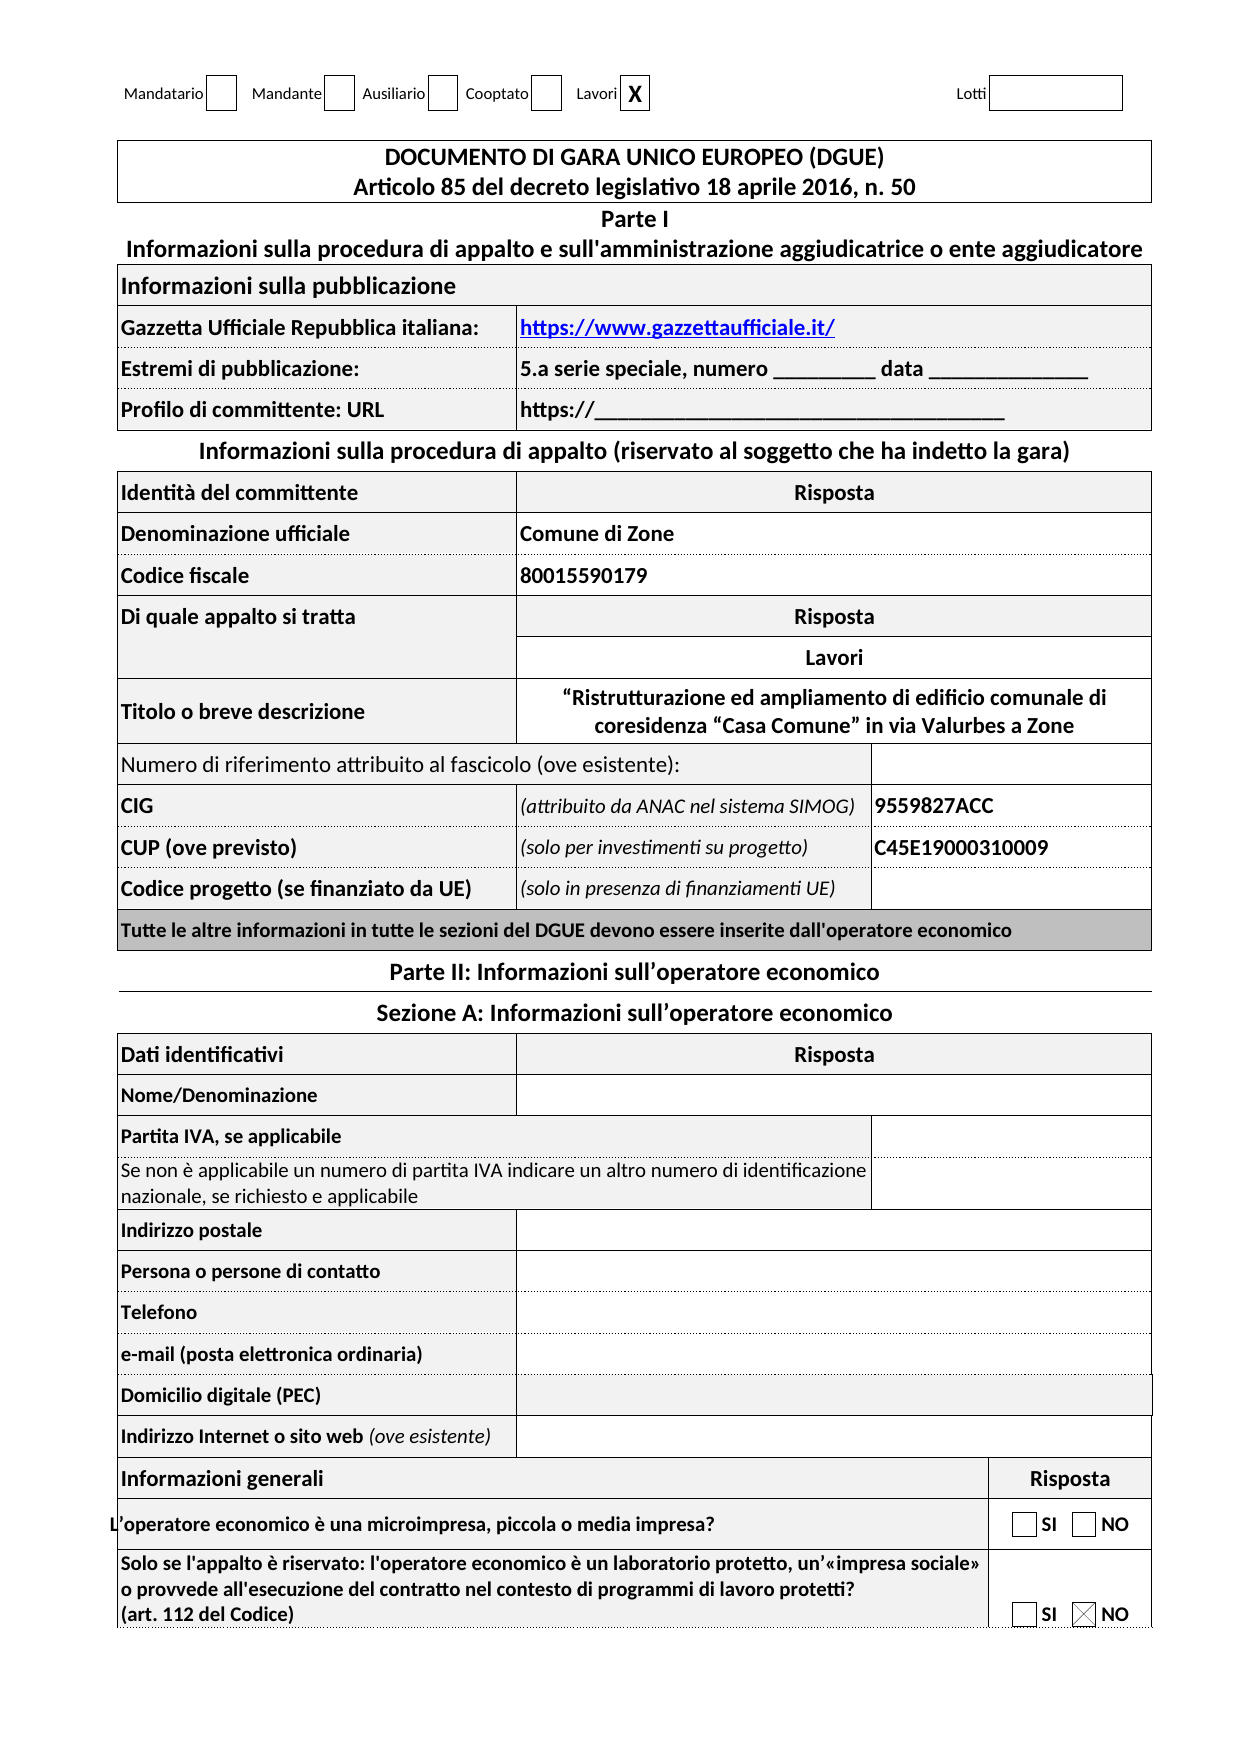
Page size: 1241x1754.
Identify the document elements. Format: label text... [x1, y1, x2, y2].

table_cell Sezione A: Informazioni sull’operatore economico [118, 992, 1152, 1032]
table_cell Solo se l'appalto è riservato: l'operatore economico è un laboratorio protetto, un’«impresa sociale» o provvede all'esecuzione del contratto nel contesto di programmi di lavoro protetti? (art. 112 del Codice) [118, 1550, 988, 1627]
table_cell [872, 744, 1151, 784]
table_cell L’operatore economico è una microimpresa, piccola o media impresa? [118, 1499, 988, 1549]
table_cell [517, 1416, 1151, 1457]
table_cell Indirizzo Internet o sito web (ove esistente) [118, 1416, 516, 1457]
table_cell [872, 1157, 1151, 1208]
table_cell Risposta [517, 472, 1151, 512]
table_cell [517, 1075, 1151, 1115]
table_cell Persona o persone di contatto [118, 1251, 516, 1291]
table_cell Dati identificativi [118, 1034, 516, 1074]
table_cell Titolo o breve descrizione [118, 679, 516, 743]
table_cell Parte II: Informazioni sull’operatore economico [118, 951, 1152, 991]
table_cell CIG [118, 785, 516, 826]
table_cell Codice fiscale [118, 554, 516, 595]
table_cell Risposta [989, 1458, 1151, 1498]
table_cell Codice progetto (se finanziato da UE) [118, 867, 516, 908]
table_cell Numero di riferimento attribuito al fascicolo (ove esistente): [118, 744, 871, 784]
table_cell Se non è applicabile un numero di partita IVA indicare un altro numero di identificazione nazionale, se richiesto e applicabile [118, 1157, 871, 1208]
table_cell https://____________________________________ [517, 388, 1151, 429]
table_cell Telefono [118, 1291, 516, 1332]
table_cell Di quale appalto si tratta [118, 596, 516, 636]
table_cell (solo in presenza di finanziamenti UE) [517, 867, 871, 908]
table_cell Partita IVA, se applicabile [118, 1116, 871, 1157]
table_cell [517, 1291, 1151, 1332]
table_cell 80015590179 [517, 554, 1151, 595]
table_cell Nome/Denominazione [118, 1075, 516, 1115]
table_cell Denominazione ufficiale [118, 513, 516, 553]
table_cell Risposta [517, 596, 1151, 636]
table_cell CUP (ove previsto) [118, 826, 516, 867]
table_cell Tutte le altre informazioni in tutte le sezioni del DGUE devono essere inserite dall'operatore economico [118, 910, 1151, 950]
table_cell [872, 867, 1151, 908]
table_cell Risposta [517, 1034, 1151, 1074]
table_cell “Ristrutturazione ed ampliamento di edificio comunale di coresidenza “Casa Comune” in via Valurbes a Zone [517, 679, 1151, 743]
table_cell [872, 1116, 1151, 1157]
table_cell 5.a serie speciale, numero _________ data ______________ [517, 347, 1151, 388]
table_cell [517, 1210, 1151, 1250]
table_cell [118, 636, 516, 678]
table_cell Indirizzo postale [118, 1210, 516, 1250]
table_cell Comune di Zone [517, 513, 1151, 553]
table_cell (solo per investimenti su progetto) [517, 826, 871, 867]
table_cell Profilo di committente: URL [118, 388, 516, 429]
table_cell Informazioni generali [118, 1458, 988, 1498]
table_cell Informazioni sulla procedura di appalto (riservato al soggetto che ha indetto la gara) [118, 431, 1152, 471]
table_cell Gazzetta Ufficiale Repubblica italiana: [118, 306, 516, 347]
table_cell Lavori [517, 637, 1151, 678]
table_cell Estremi di pubblicazione: [118, 347, 516, 388]
table_cell (attribuito da ANAC nel sistema SIMOG) [517, 785, 871, 826]
table_cell C45E19000310009 [872, 826, 1151, 867]
table_cell [517, 1333, 1151, 1374]
table_header DOCUMENTO DI GARA UNICO EUROPEO (DGUE) Articolo 85 del decreto legislativo 18 aprile 2016, n. 50 [118, 141, 1151, 202]
table_cell https://www.gazzettaufficiale.it/ [517, 306, 1151, 347]
table_cell 9559827ACC [872, 785, 1151, 826]
table_cell Parte I Informazioni sulla procedura di appalto e sull'amministrazione aggiudicatrice o ente aggiudicatore [118, 203, 1152, 264]
table_cell Informazioni sulla pubblicazione [118, 265, 1151, 305]
table_cell [517, 1374, 1152, 1415]
table_cell Domicilio digitale (PEC) [118, 1374, 516, 1415]
table_cell Identità del committente [118, 472, 516, 512]
table_cell SI NO [989, 1499, 1151, 1549]
table_cell SI NO [989, 1550, 1151, 1627]
table_cell [517, 1251, 1151, 1291]
table_cell e-mail (posta elettronica ordinaria) [118, 1333, 516, 1374]
